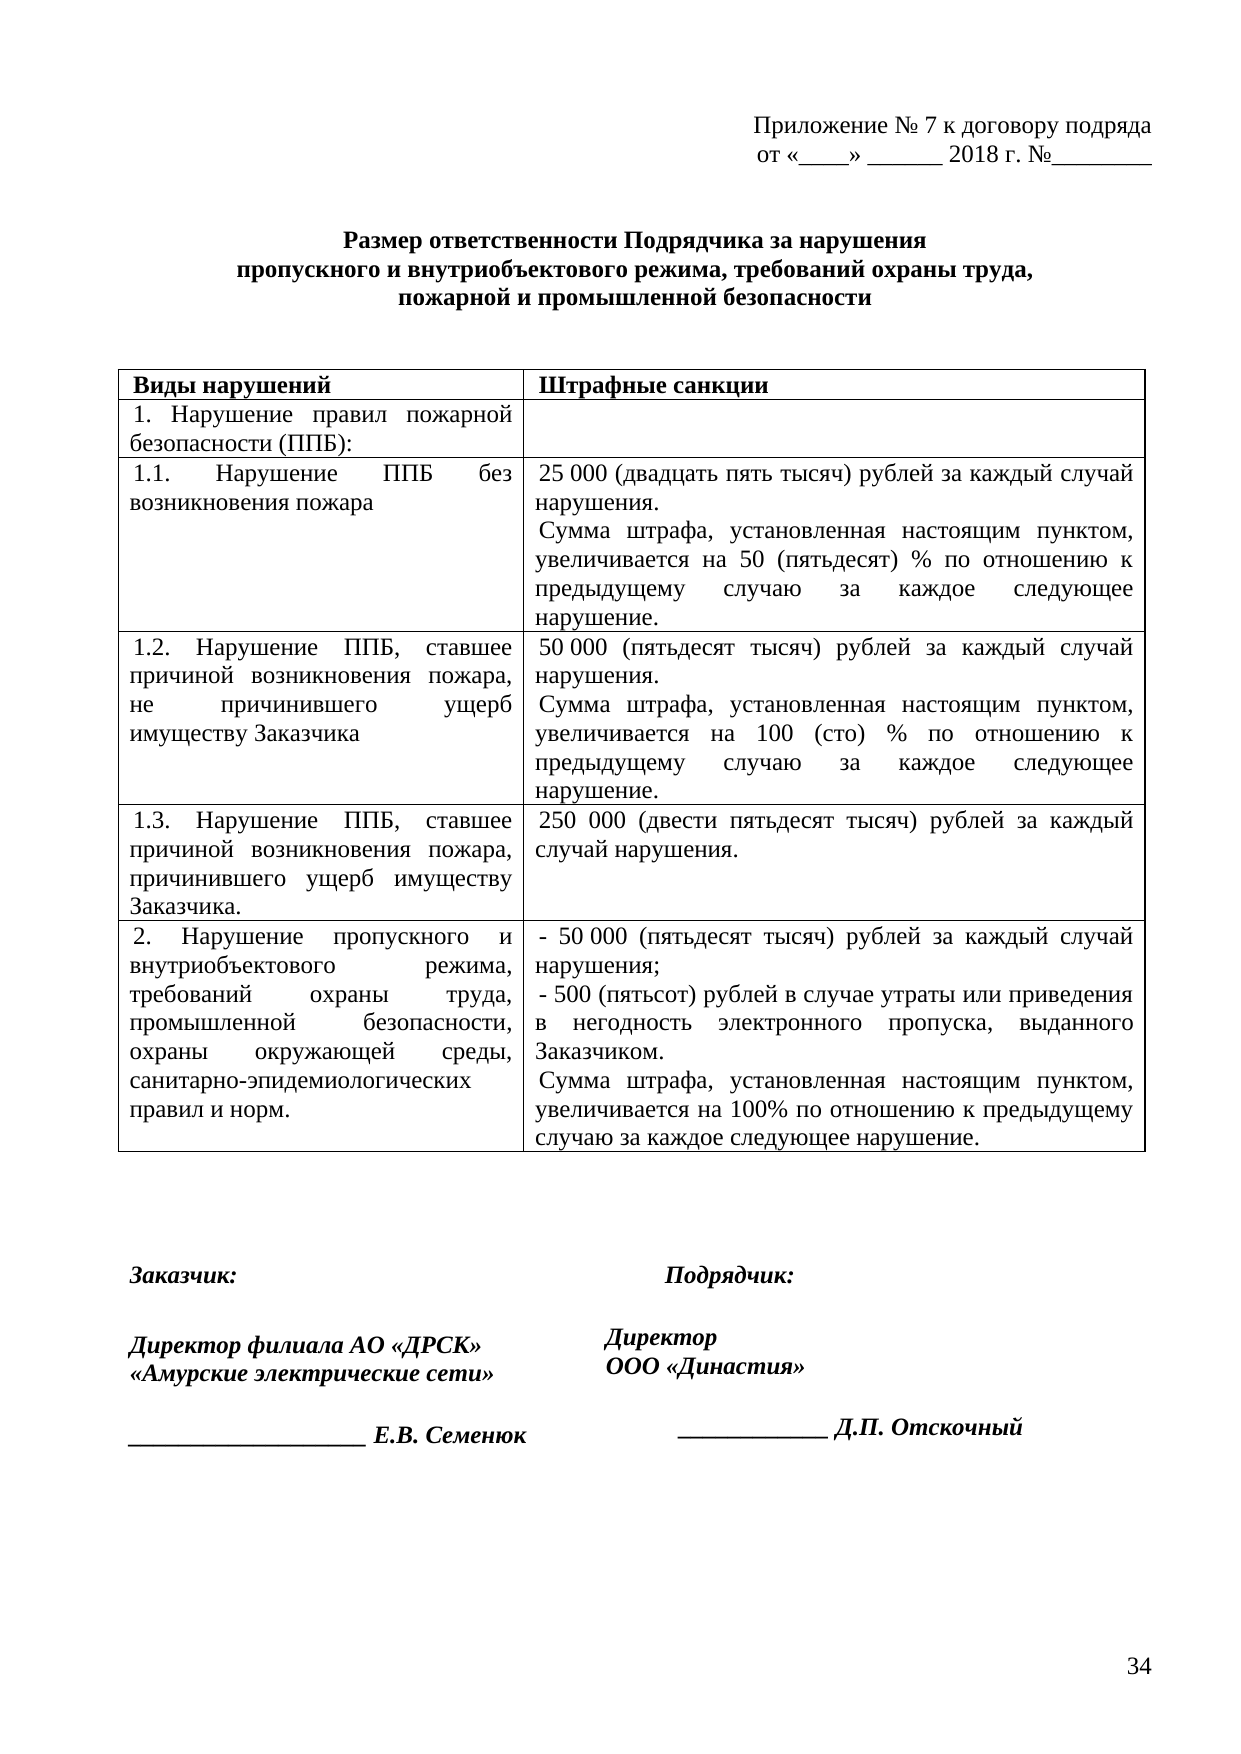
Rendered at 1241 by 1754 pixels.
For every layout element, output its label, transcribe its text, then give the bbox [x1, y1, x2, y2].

table_header Подрядчик: [602, 1257, 1119, 1293]
table_cell 50 000 (пятьдесят тысяч) рублей за каждый случай нарушения. Сумма штрафа, установленная настоящим пунктом, увеличивается на 100 (сто) % по отношению к предыдущему случаю за каждое следующее нарушение. [524, 632, 1144, 804]
table_header Заказчик: [59, 1257, 602, 1293]
table_cell 1.1. Нарушение ППБ без возникновения пожара [119, 458, 523, 631]
table_cell [524, 400, 1144, 457]
text Приложение № 7 к договору подряда [59, 110, 1152, 139]
table_cell 25 000 (двадцать пять тысяч) рублей за каждый случай нарушения. Сумма штрафа, установленная настоящим пунктом, увеличивается на 50 (пятьдесят) % по отношению к предыдущему случаю за каждое следующее нарушение. [524, 458, 1144, 631]
table_cell 250 000 (двести пятьдесят тысяч) рублей за каждый случай нарушения. [524, 805, 1144, 920]
text Размер ответственности Подрядчика за нарушения [59, 225, 1152, 254]
table_cell - 50 000 (пятьдесят тысяч) рублей за каждый случай нарушения; - 500 (пятьсот) рублей в случае утраты или приведения в негодность электронного пропуска, выданного Заказчиком. Сумма штрафа, установленная настоящим пунктом, увеличивается на 100% по отношению к предыдущему случаю за каждое следующее нарушение. [524, 921, 1144, 1151]
text пожарной и промышленной безопасности [59, 282, 1152, 311]
table_cell 1.2. Нарушение ППБ, ставшее причиной возникновения пожара, не причинившего ущерб имуществу Заказчика [119, 632, 523, 804]
table_cell 2. Нарушение пропускного и внутриобъектового режима, требований охраны труда, промышленной безопасности, охраны окружающей среды, санитарно-эпидемиологических правил и норм. [119, 921, 523, 1151]
table_header Штрафные санкции [524, 370, 1144, 398]
text пропускного и внутриобъектового режима, требований охраны труда, [59, 254, 1152, 282]
table_header Виды нарушений [119, 370, 523, 398]
table_cell Директор ООО «Династия» ____________ Д.П. Отскочный [602, 1293, 1119, 1452]
table_cell 1.3. Нарушение ППБ, ставшее причиной возникновения пожара, причинившего ущерб имуществу Заказчика. [119, 805, 523, 920]
table_cell 1. Нарушение правил пожарной безопасности (ППБ): [119, 400, 523, 457]
table_cell Директор филиала АО «ДРСК» «Амурские электрические сети» ___________________ Е.В. Семенюк [59, 1293, 602, 1452]
text от «____» ______ 2018 г. №________ [59, 139, 1152, 167]
